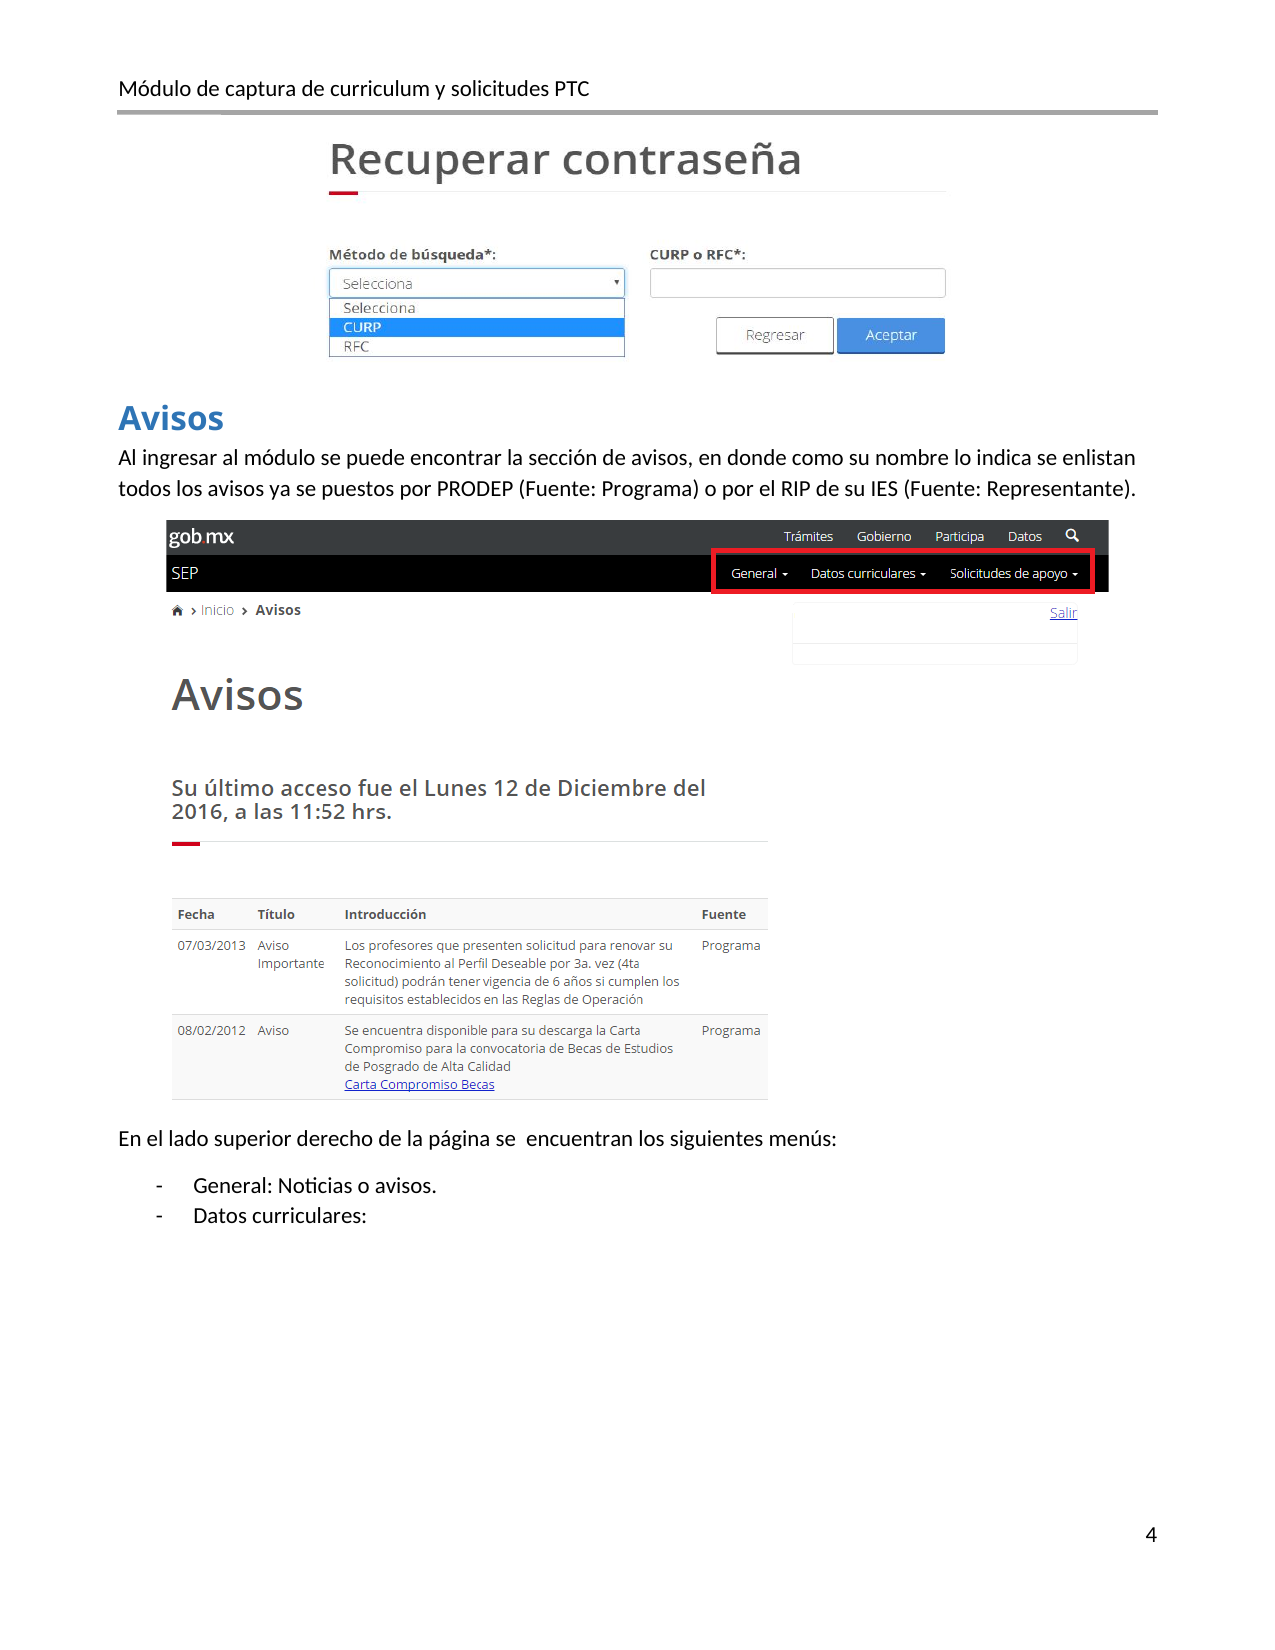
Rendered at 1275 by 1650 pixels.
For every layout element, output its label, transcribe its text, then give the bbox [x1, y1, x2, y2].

list Datos curriculares: [156, 1201, 1157, 1229]
subtitle Avisos [118, 394, 1157, 440]
picture [313, 130, 962, 368]
list General: Noticias o avisos. [156, 1171, 1157, 1199]
text En el lado superior derecho de la página se encuentran los siguientes menús: [118, 1124, 1157, 1152]
text Al ingresar al módulo se puede encontrar la sección de avisos, en donde como su nombre lo indica se enlistan todos los avisos ya se puestos por PRODEP (Fuente: Programa) o por el RIP de su IES (Fuente: Representante). [118, 443, 1157, 502]
picture [166, 520, 1109, 1106]
